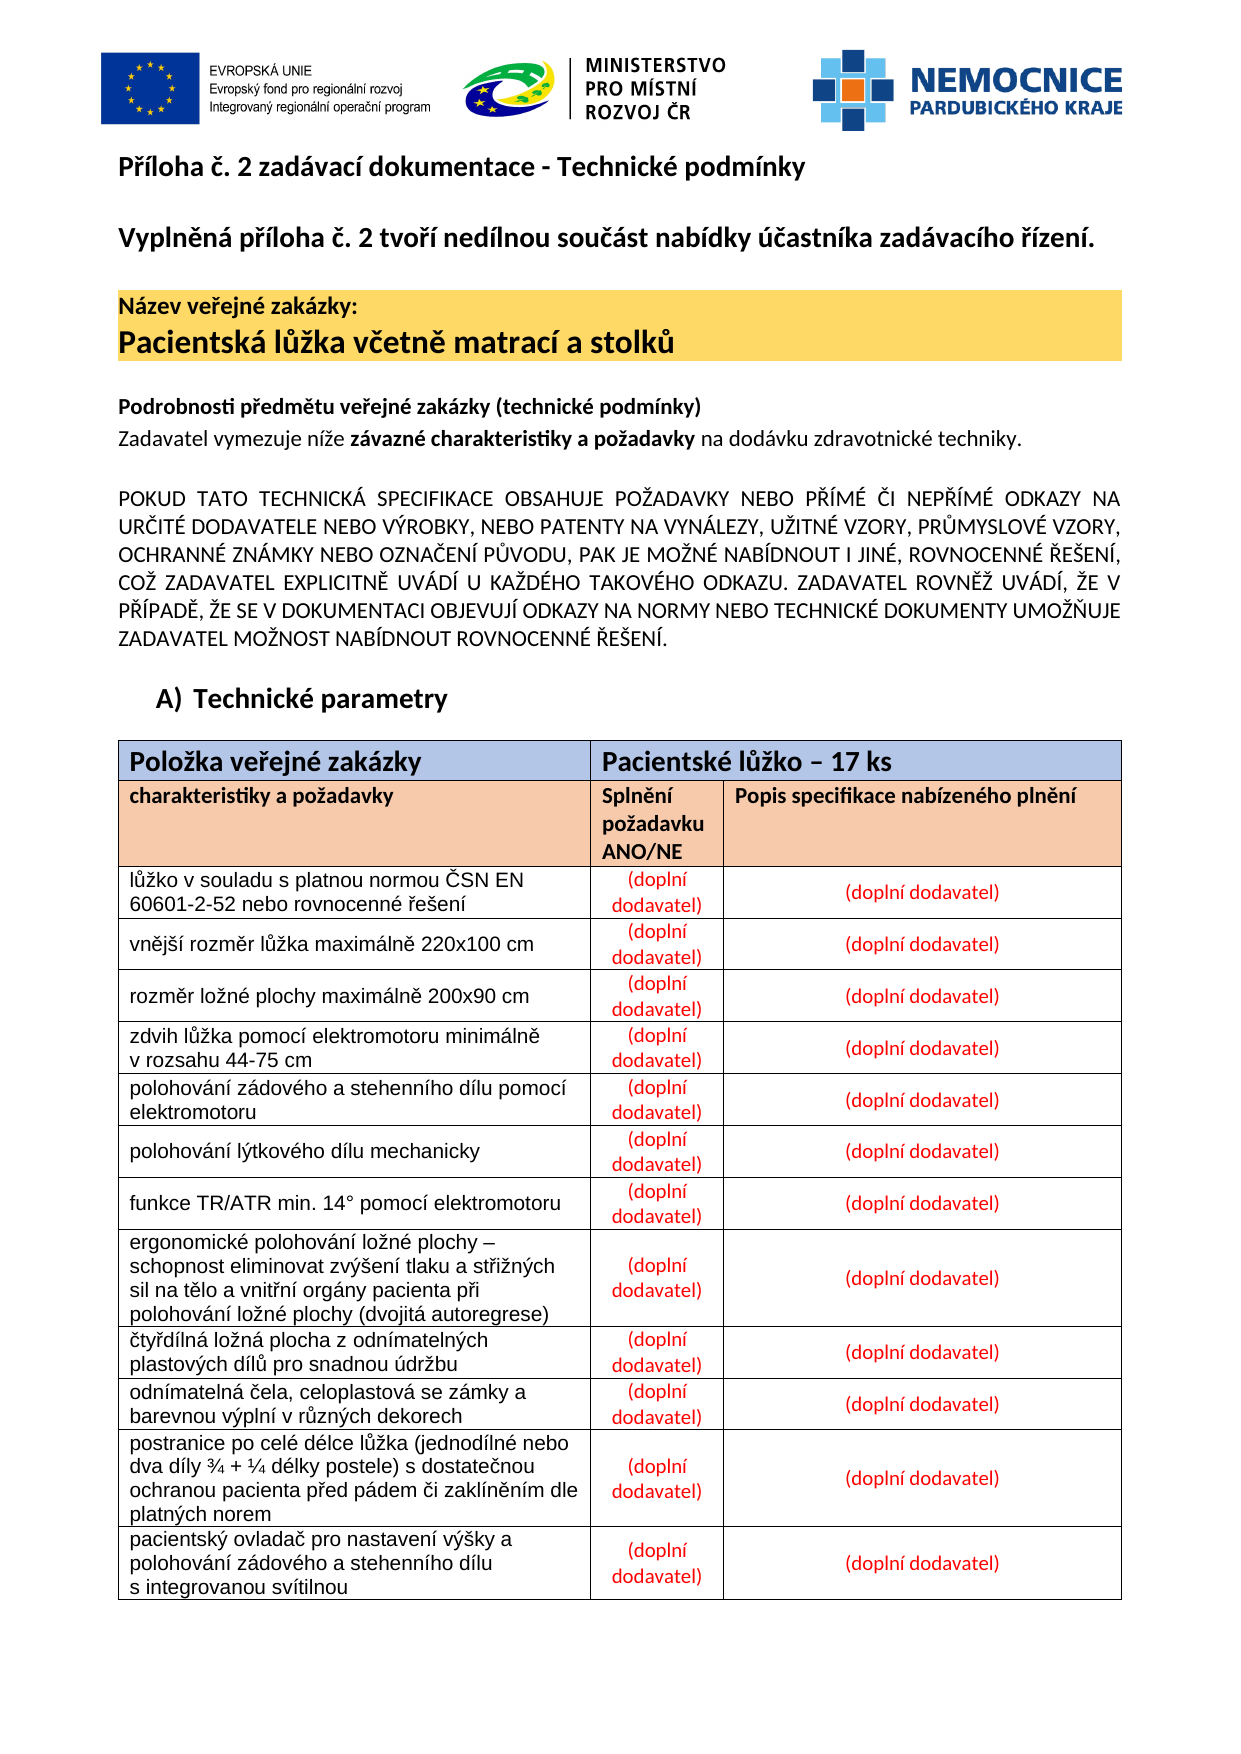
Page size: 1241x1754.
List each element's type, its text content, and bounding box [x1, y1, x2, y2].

table_cell zdvih lůžka pomocí elektromotoru minimálně v rozsahu 44-75 cm [119, 1022, 590, 1073]
table_cell lůžko v souladu s platnou normou ČSN EN 60601-2-52 nebo rovnocenné řešení [119, 867, 590, 917]
table_cell (doplní dodavatel) [724, 1327, 1121, 1377]
table_cell (doplní dodavatel) [591, 1379, 723, 1429]
text Pacientská lůžka včetně matrací a stolků [118, 321, 1122, 361]
table_cell polohování zádového a stehenního dílu pomocí elektromotoru [119, 1074, 590, 1125]
table_cell vnější rozměr lůžka maximálně 220x100 cm [119, 919, 590, 969]
table_cell (doplní dodavatel) [724, 919, 1121, 969]
table_cell čtyřdílná ložná plocha z odnímatelných plastových dílů pro snadnou údržbu [119, 1327, 590, 1377]
table_cell ergonomické polohování ložné plochy – schopnost eliminovat zvýšení tlaku a střižných sil na tělo a vnitřní orgány pacienta při polohování ložné plochy (dvojitá autoregrese) [119, 1230, 590, 1326]
table_cell (doplní dodavatel) [591, 1178, 723, 1229]
table_cell (doplní dodavatel) [591, 1126, 723, 1177]
table_cell (doplní dodavatel) [591, 1022, 723, 1073]
table_cell (doplní dodavatel) [724, 1178, 1121, 1229]
table_cell (doplní dodavatel) [591, 1074, 723, 1125]
text Příloha č. 2 zadávací dokumentace - Technické podmínky [118, 148, 1122, 183]
table_cell (doplní dodavatel) [724, 1379, 1121, 1429]
subtitle Technické parametry [156, 681, 1122, 716]
text POKUD TATO TECHNICKÁ SPECIFIKACE OBSAHUJE POŽADAVKY NEBO PŘÍMÉ ČI NEPŘÍMÉ ODKAZY NA URČITÉ DODAVATELE NEBO VÝROBKY, NEBO PATENTY NA VYNÁLEZY, UŽITNÉ VZORY, PRŮMYSLOVÉ VZORY, OCHRANNÉ ZNÁMKY NEBO OZNAČENÍ PŮVODU, PAK JE MOŽNÉ NABÍDNOUT I JINÉ, ROVNOCENNÉ ŘEŠENÍ, COŽ ZADAVATEL EXPLICITNĚ UVÁDÍ U KAŽDÉHO TAKOVÉHO ODKAZU. ZADAVATEL ROVNĚŽ UVÁDÍ, ŽE V PŘÍPADĚ, ŽE SE V DOKUMENTACI OBJEVUJÍ ODKAZY NA NORMY NEBO TECHNICKÉ DOKUMENTY UMOŽŇUJE ZADAVATEL MOŽNOST NABÍDNOUT ROVNOCENNÉ ŘEŠENÍ. [118, 484, 1122, 652]
table_cell (doplní dodavatel) [591, 867, 723, 917]
table_cell funkce TR/ATR min. 14° pomocí elektromotoru [119, 1178, 590, 1229]
table_cell (doplní dodavatel) [724, 867, 1121, 917]
table_cell (doplní dodavatel) [724, 1074, 1121, 1125]
table_cell odnímatelná čela, celoplastová se zámky a barevnou výplní v různých dekorech [119, 1379, 590, 1429]
table_cell (doplní dodavatel) [591, 1327, 723, 1377]
text Zadavatel vymezuje níže závazné charakteristiky a požadavky na dodávku zdravotnické techniky. [118, 424, 1122, 452]
table_cell (doplní dodavatel) [591, 1430, 723, 1526]
text Vyplněná příloha č. 2 tvoří nedílnou součást nabídky účastníka zadávacího řízení. [118, 219, 1122, 254]
text Název veřejné zakázky: [118, 290, 1122, 321]
table_cell (doplní dodavatel) [724, 1527, 1121, 1599]
text Podrobnosti předmětu veřejné zakázky (technické podmínky) [118, 392, 1122, 420]
picture [811, 48, 1123, 132]
table_cell (doplní dodavatel) [724, 1430, 1121, 1526]
table_cell (doplní dodavatel) [724, 970, 1121, 1021]
table_cell polohování lýtkového dílu mechanicky [119, 1126, 590, 1177]
table_cell (doplní dodavatel) [591, 919, 723, 969]
table_cell charakteristiky a požadavky [119, 781, 590, 866]
table_cell Splnění požadavku ANO/NE [591, 781, 723, 866]
picture [79, 28, 747, 148]
table_cell (doplní dodavatel) [724, 1022, 1121, 1073]
table_cell pacientský ovladač pro nastavení výšky a polohování zádového a stehenního dílu s integrovanou svítilnou [119, 1527, 590, 1599]
table_cell Popis specifikace nabízeného plnění [724, 781, 1121, 866]
table_cell (doplní dodavatel) [591, 1527, 723, 1599]
table_cell rozměr ložné plochy maximálně 200x90 cm [119, 970, 590, 1021]
table_cell (doplní dodavatel) [724, 1230, 1121, 1326]
table_cell (doplní dodavatel) [591, 970, 723, 1021]
table_header Pacientské lůžko – 17 ks [591, 741, 1121, 780]
table_cell (doplní dodavatel) [591, 1230, 723, 1326]
table_cell (doplní dodavatel) [724, 1126, 1121, 1177]
table_header Položka veřejné zakázky [119, 741, 590, 780]
table_cell postranice po celé délce lůžka (jednodílné nebo dva díly ¾ + ¼ délky postele) s dostatečnou ochranou pacienta před pádem či zaklíněním dle platných norem [119, 1430, 590, 1526]
